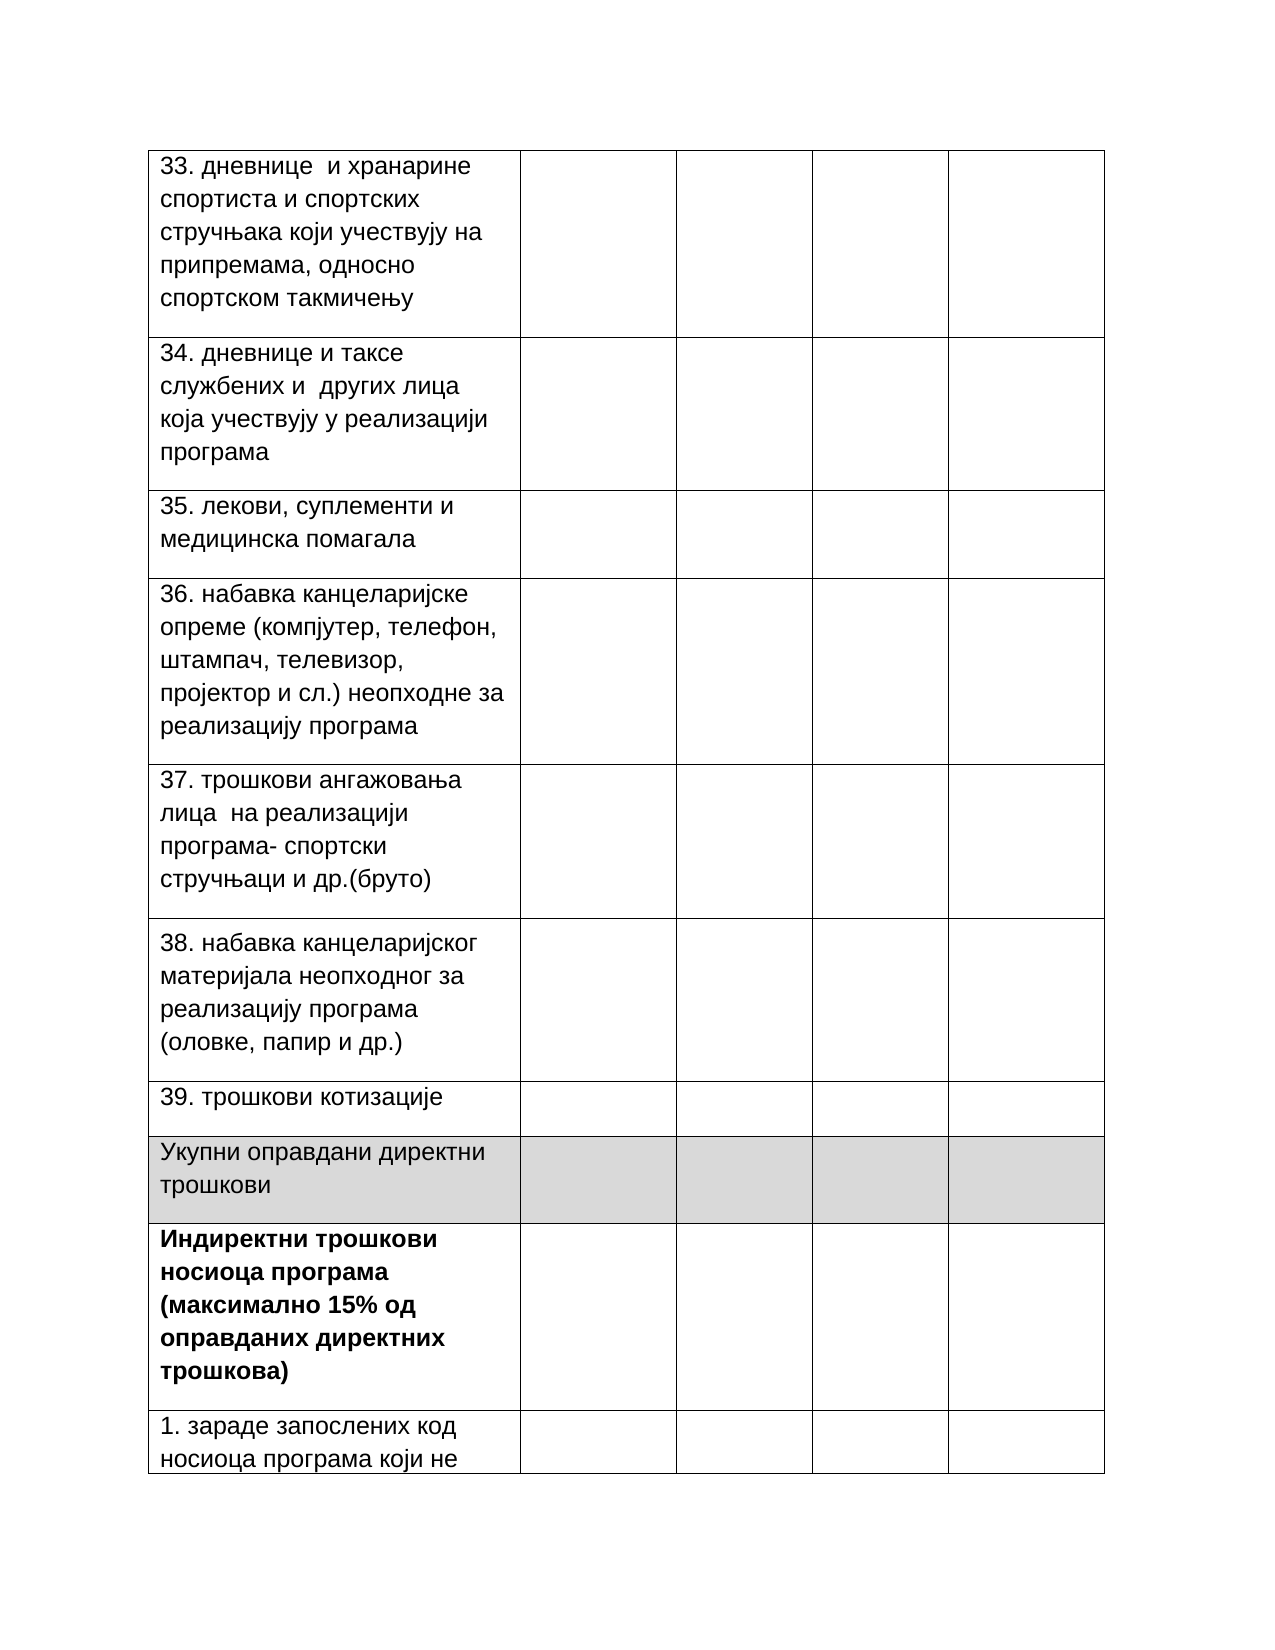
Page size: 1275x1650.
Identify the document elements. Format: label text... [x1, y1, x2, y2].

table_cell [813, 151, 948, 337]
table_cell 33. дневнице и хранарине спортиста и спортских стручњака који учествују на припремама, односно спортском такмичењу [149, 151, 520, 337]
table_cell [521, 919, 676, 1081]
table_cell [949, 1224, 1104, 1410]
table_cell [677, 765, 812, 918]
table_cell [677, 1411, 812, 1472]
table_cell 36. набавка канцеларијске опреме (компјутер, телефон, штампач, телевизор, пројектор и сл.) неопходне за реализацију програма [149, 579, 520, 764]
table_cell [521, 338, 676, 490]
table_cell [949, 1137, 1104, 1223]
table_cell [521, 765, 676, 918]
table_cell [677, 151, 812, 337]
table_cell [813, 765, 948, 918]
table_cell [521, 1411, 676, 1472]
table_cell Укупни оправдани директни трошкови [149, 1137, 520, 1223]
table_cell 34. дневнице и таксе службених и других лица која учествују у реализацији програма [149, 338, 520, 490]
table_cell [677, 1224, 812, 1410]
table_cell [813, 338, 948, 490]
table_cell [521, 151, 676, 337]
table_cell [677, 919, 812, 1081]
table_cell [521, 491, 676, 578]
table_cell [949, 765, 1104, 918]
table_cell Индиректни трошкови носиоца програма (максимално 15% од оправданих директних трошкова) [149, 1224, 520, 1410]
table_cell [677, 338, 812, 490]
table_cell 35. лекови, суплементи и медицинска помагала [149, 491, 520, 578]
table_cell [949, 919, 1104, 1081]
table_cell [813, 1224, 948, 1410]
table_cell [521, 579, 676, 764]
table_cell [521, 1224, 676, 1410]
table_cell 39. трошкови котизације [149, 1082, 520, 1136]
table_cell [149, 1411, 520, 1472]
table_cell [949, 491, 1104, 578]
table_cell [677, 579, 812, 764]
table_cell 37. трошкови ангажовања лица на реализацији програма- спортски стручњаци и др.(бруто) [149, 765, 520, 918]
table_cell [813, 1137, 948, 1223]
table_cell [813, 919, 948, 1081]
table_cell 38. набавка канцеларијског материјала неопходног за реализацију програма (оловке, папир и др.) [149, 919, 520, 1081]
table_cell [677, 1137, 812, 1223]
table_cell [521, 1137, 676, 1223]
table_cell [949, 1082, 1104, 1136]
table_cell [677, 1082, 812, 1136]
table_cell [813, 1411, 948, 1472]
table_cell [521, 1082, 676, 1136]
table_cell [949, 151, 1104, 337]
table_cell [813, 1082, 948, 1136]
table_cell [949, 579, 1104, 764]
table_cell [949, 338, 1104, 490]
table_cell [813, 579, 948, 764]
table_cell [677, 491, 812, 578]
table_cell [949, 1411, 1104, 1472]
table_cell [813, 491, 948, 578]
